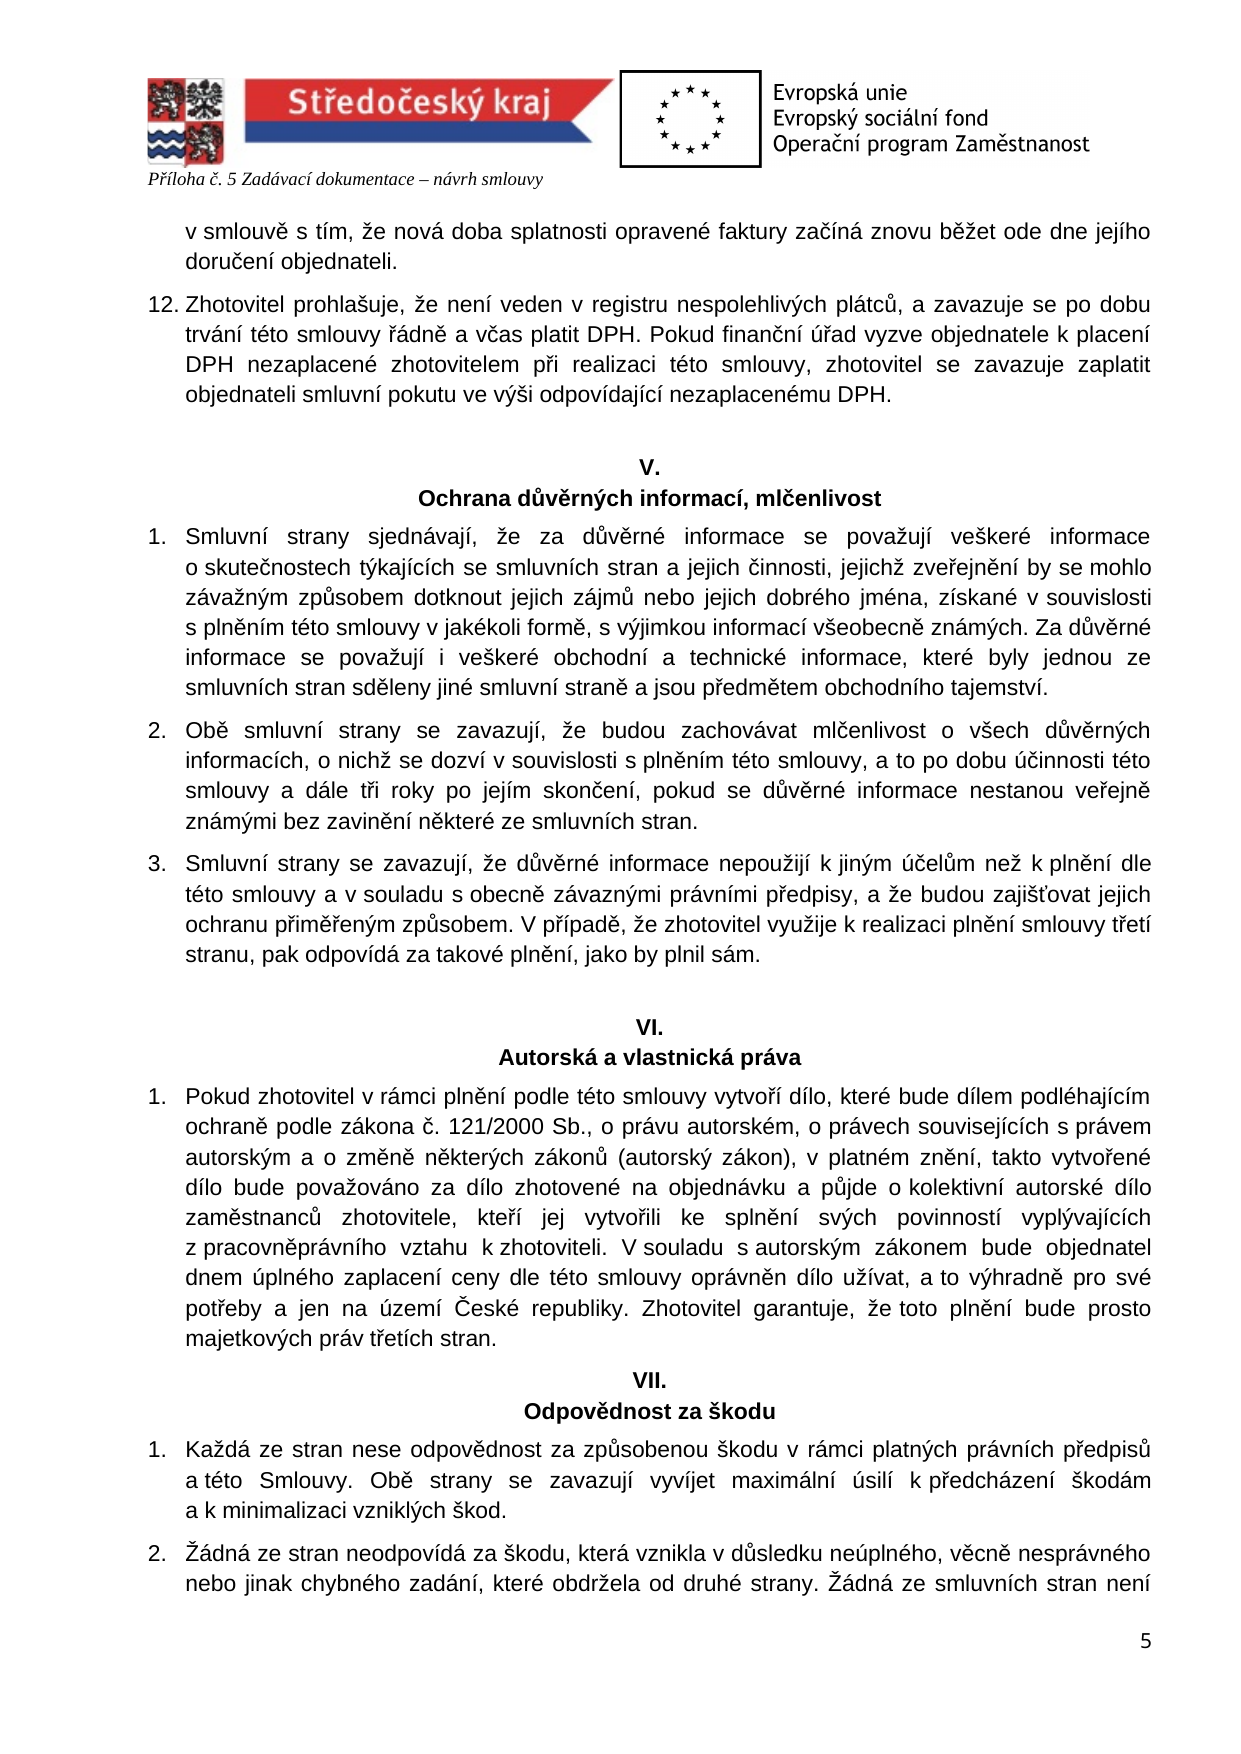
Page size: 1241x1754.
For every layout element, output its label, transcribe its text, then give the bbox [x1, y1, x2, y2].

list Smluvní strany se zavazují, že důvěrné informace nepoužijí k jiným účelům než k plnění dle této smlouvy a v souladu s obecně závaznými právními předpisy, a že budou zajišťovat jejich ochranu přiměřeným způsobem. V případě, že zhotovitel využije k realizaci plnění smlouvy třetí stranu, pak odpovídá za takové plnění, jako by plnil sám. [148, 850, 1152, 967]
text Odpovědnost za škodu [148, 1398, 1152, 1424]
picture [147, 78, 615, 168]
list Smluvní strany sjednávají, že za důvěrné informace se považují veškeré informace o skutečnostech týkajících se smluvních stran a jejich činnosti, jejichž zveřejnění by se mohlo závažným způsobem dotknout jejich zájmů nebo jejich dobrého jména, získané v souvislosti s plněním této smlouvy v jakékoli formě, s výjimkou informací všeobecně známých. Za důvěrné informace se považují i veškeré obchodní a technické informace, které byly jednou ze smluvních stran sděleny jiné smluvní straně a jsou předmětem obchodního tajemství. [148, 523, 1152, 701]
list Obě smluvní strany se zavazují, že budou zachovávat mlčenlivost o všech důvěrných informacích, o nichž se dozví v souvislosti s plněním této smlouvy, a to po dobu účinnosti této smlouvy a dále tři roky po jejím skončení, pokud se důvěrné informace nestanou veřejně známými bez zavinění některé ze smluvních stran. [148, 717, 1152, 834]
text V. [148, 454, 1152, 481]
list Zhotovitel prohlašuje, že není veden v registru nespolehlivých plátců, a zavazuje se po dobu trvání této smlouvy řádně a včas platit DPH. Pokud finanční úřad vyzve objednatele k placení DPH nezaplacené zhotovitelem při realizaci této smlouvy, zhotovitel se zavazuje zaplatit objednateli smluvní pokutu ve výši odpovídající nezaplacenému DPH. [148, 291, 1152, 408]
text Autorská a vlastnická práva [148, 1044, 1152, 1071]
list Každá ze stran nese odpovědnost za způsobenou škodu v rámci platných právních předpisů a této Smlouvy. Obě strany se zavazují vyvíjet maximální úsilí k předcházení škodám a k minimalizaci vzniklých škod. [148, 1436, 1152, 1523]
picture [619, 70, 1090, 168]
list Pokud zhotovitel v rámci plnění podle této smlouvy vytvoří dílo, které bude dílem podléhajícím ochraně podle zákona č. 121/2000 Sb., o právu autorském, o právech souvisejících s právem autorským a o změně některých zákonů (autorský zákon), v platném znění, takto vytvořené dílo bude považováno za dílo zhotovené na objednávku a půjde o kolektivní autorské dílo zaměstnanců zhotovitele, kteří jej vytvořili ke splnění svých povinností vyplývajících z pracovněprávního vztahu k zhotoviteli. V souladu s autorským zákonem bude objednatel dnem úplného zaplacení ceny dle této smlouvy oprávněn dílo užívat, a to výhradně pro své potřeby a jen na území České republiky. Zhotovitel garantuje, že toto plnění bude prosto majetkových práv třetích stran. [148, 1083, 1152, 1351]
text VI. [148, 1014, 1152, 1040]
text Ochrana důvěrných informací, mlčenlivost [148, 484, 1152, 511]
text VII. [148, 1367, 1152, 1394]
